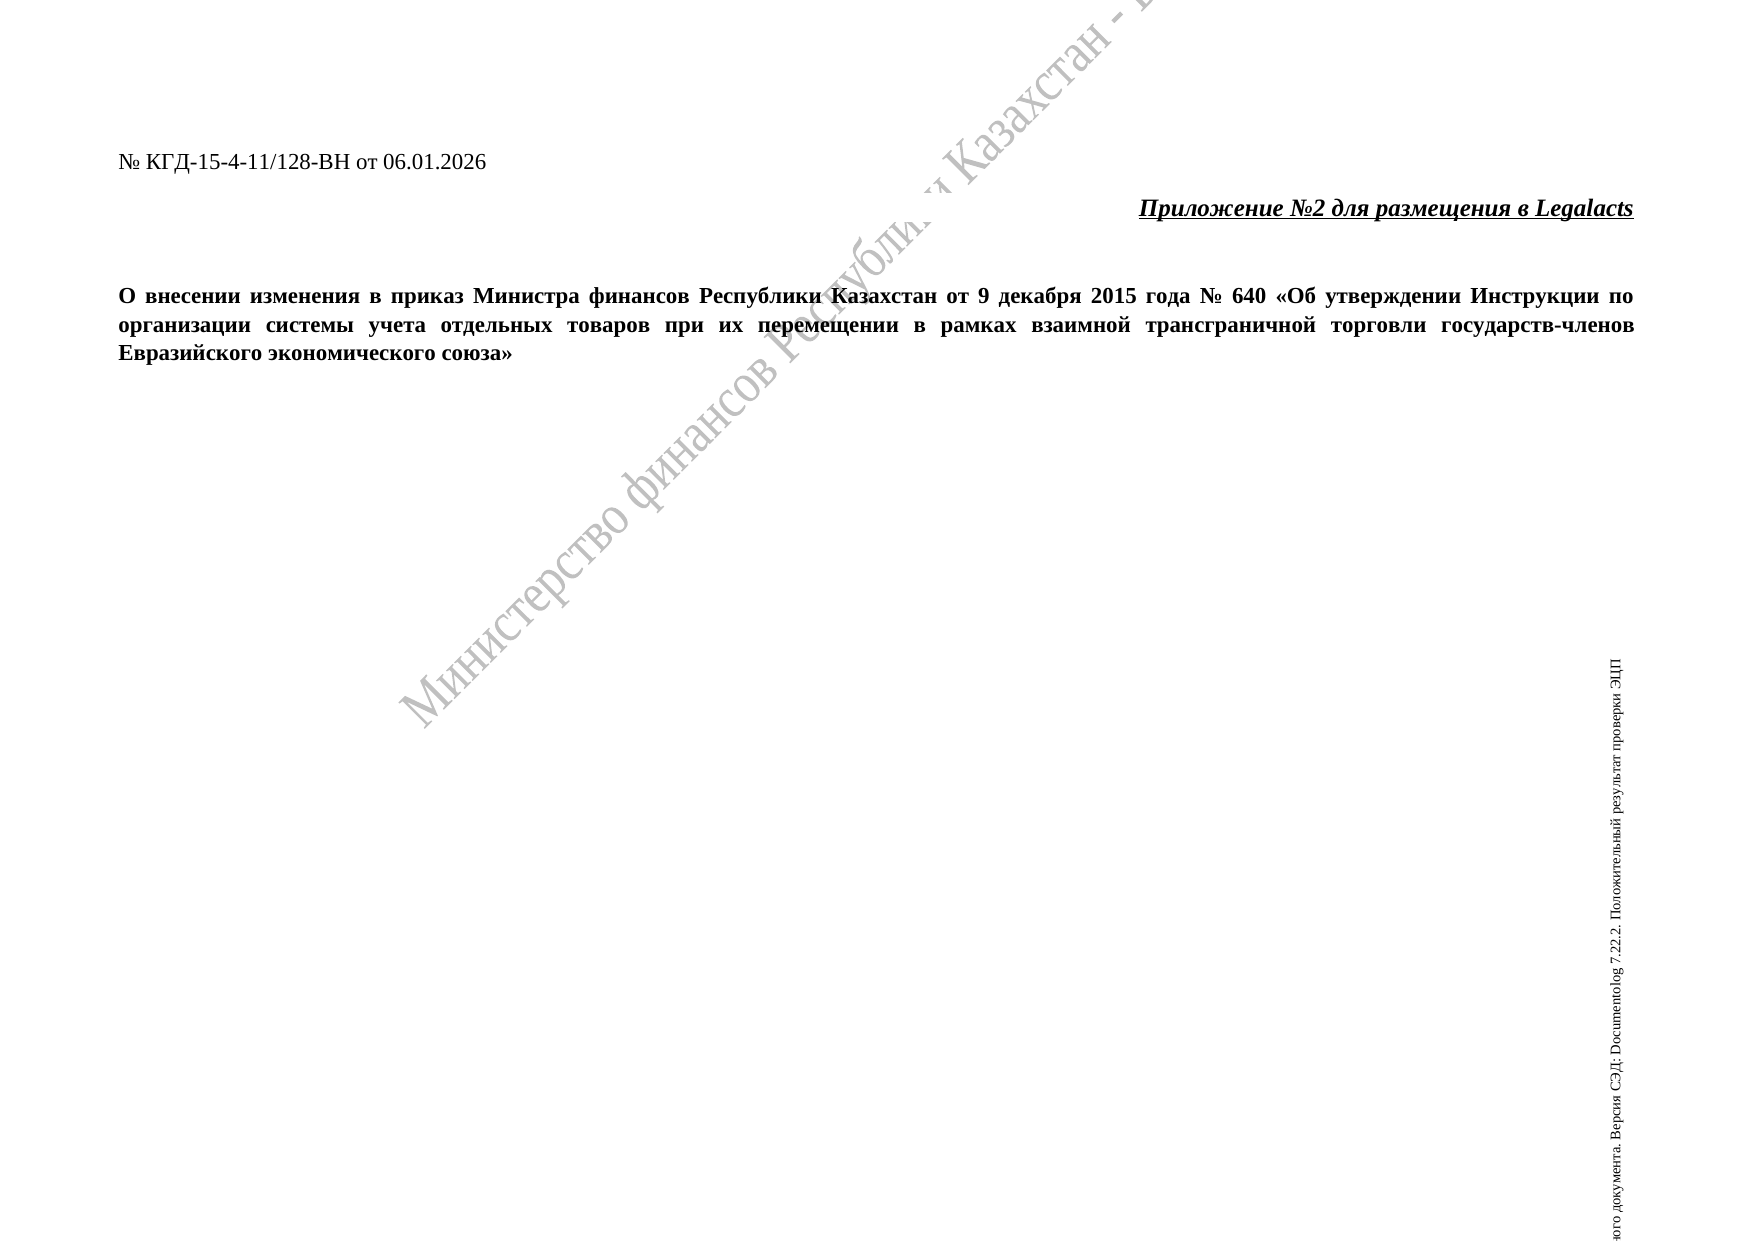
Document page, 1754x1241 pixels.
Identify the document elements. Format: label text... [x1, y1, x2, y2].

text О внесении изменения в приказ Министра финансов Республики Казахстан от 9 декабря 2015 года № 640 «Об утверждении Инструкции по организации системы учета отдельных товаров при их перемещении в рамках взаимной трансграничной торговли государств-членов Евразийского экономического союза» [118, 282, 1636, 366]
text № КГД-15-4-11/128-ВН от 06.01.2026 [118, 148, 1636, 174]
text Приложение №2 для размещения в Legalacts [118, 193, 1636, 222]
